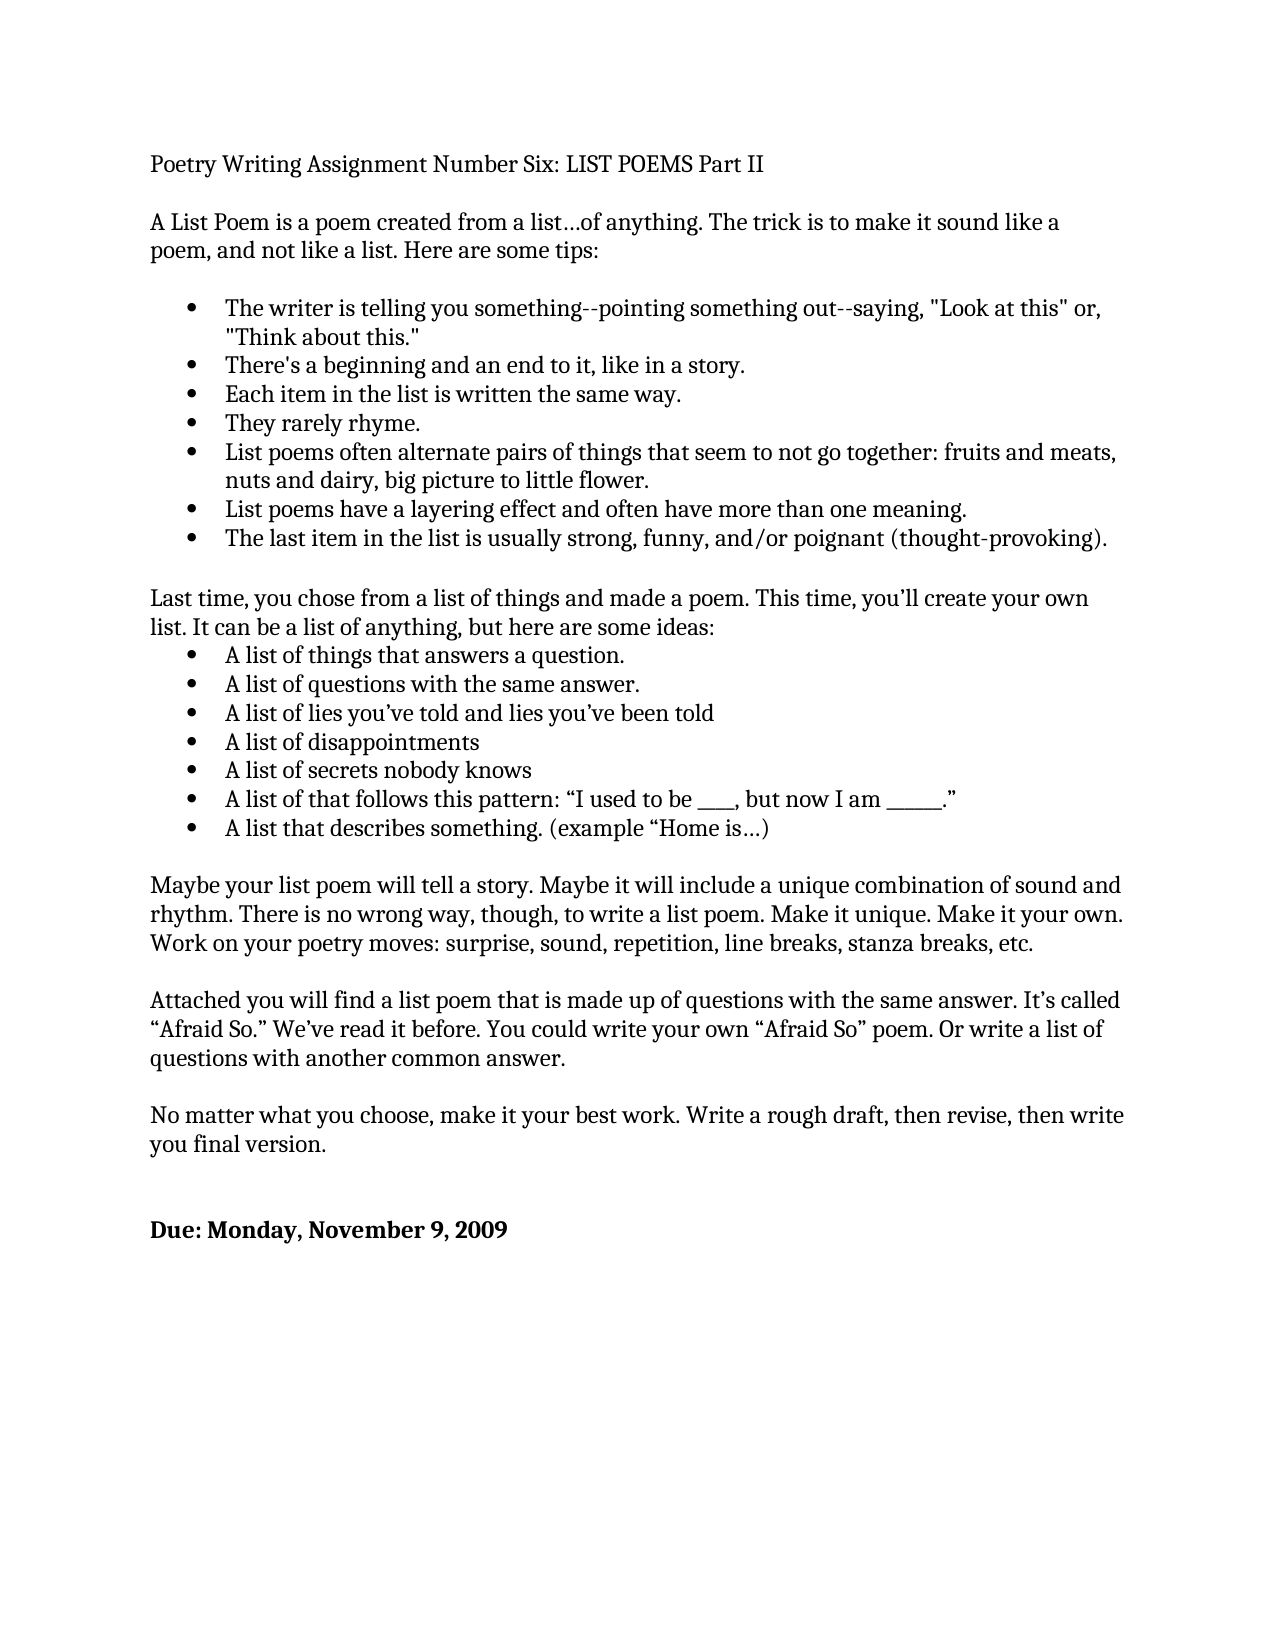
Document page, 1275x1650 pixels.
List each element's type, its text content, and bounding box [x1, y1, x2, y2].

list List poems have a layering effect and often have more than one meaning. [187, 495, 1125, 524]
list Each item in the list is written the same way. [187, 380, 1125, 409]
list There's a beginning and an end to it, like in a story. [187, 351, 1125, 380]
text No matter what you choose, make it your best work. Write a rough draft, then revise, then write you final version. [150, 1101, 1125, 1159]
list A list of that follows this pattern: “I used to be ____, but now I am ______.” [187, 785, 1125, 814]
text Due: Monday, November 9, 2009 [150, 1216, 1125, 1245]
list The last item in the list is usually strong, funny, and/or poignant (thought-provoking). [187, 524, 1125, 552]
list A list of things that answers a question. [187, 641, 1125, 670]
list The writer is telling you something--pointing something out--saying, "Look at this" or, "Think about this." [187, 294, 1125, 351]
list List poems often alternate pairs of things that seem to not go together: fruits and meats, nuts and dairy, big picture to little flower. [187, 437, 1125, 495]
list A list of lies you’ve told and lies you’ve been told [187, 699, 1125, 727]
list They rarely rhyme. [187, 409, 1125, 437]
text Last time, you chose from a list of things and made a poem. This time, you’ll create your own list. It can be a list of anything, but here are some ideas: [150, 584, 1125, 641]
text A List Poem is a poem created from a list…of anything. The trick is to make it sound like a poem, and not like a list. Here are some tips: [150, 207, 1125, 265]
list A list of disappointments [187, 727, 1125, 756]
list A list of questions with the same answer. [187, 670, 1125, 699]
list A list of secrets nobody knows [187, 756, 1125, 785]
list A list that describes something. (example “Home is…) [187, 814, 1125, 842]
text Poetry Writing Assignment Number Six: LIST POEMS Part II [150, 150, 1125, 179]
text Maybe your list poem will tell a story. Maybe it will include a unique combination of sound and rhythm. There is no wrong way, though, to write a list poem. Make it unique. Make it your own. Work on your poetry moves: surprise, sound, repetition, line breaks, stanza breaks, etc. [150, 871, 1125, 957]
text Attached you will find a list poem that is made up of questions with the same answer. It’s called “Afraid So.” We’ve read it before. You could write your own “Afraid So” poem. Or write a list of questions with another common answer. [150, 986, 1125, 1072]
